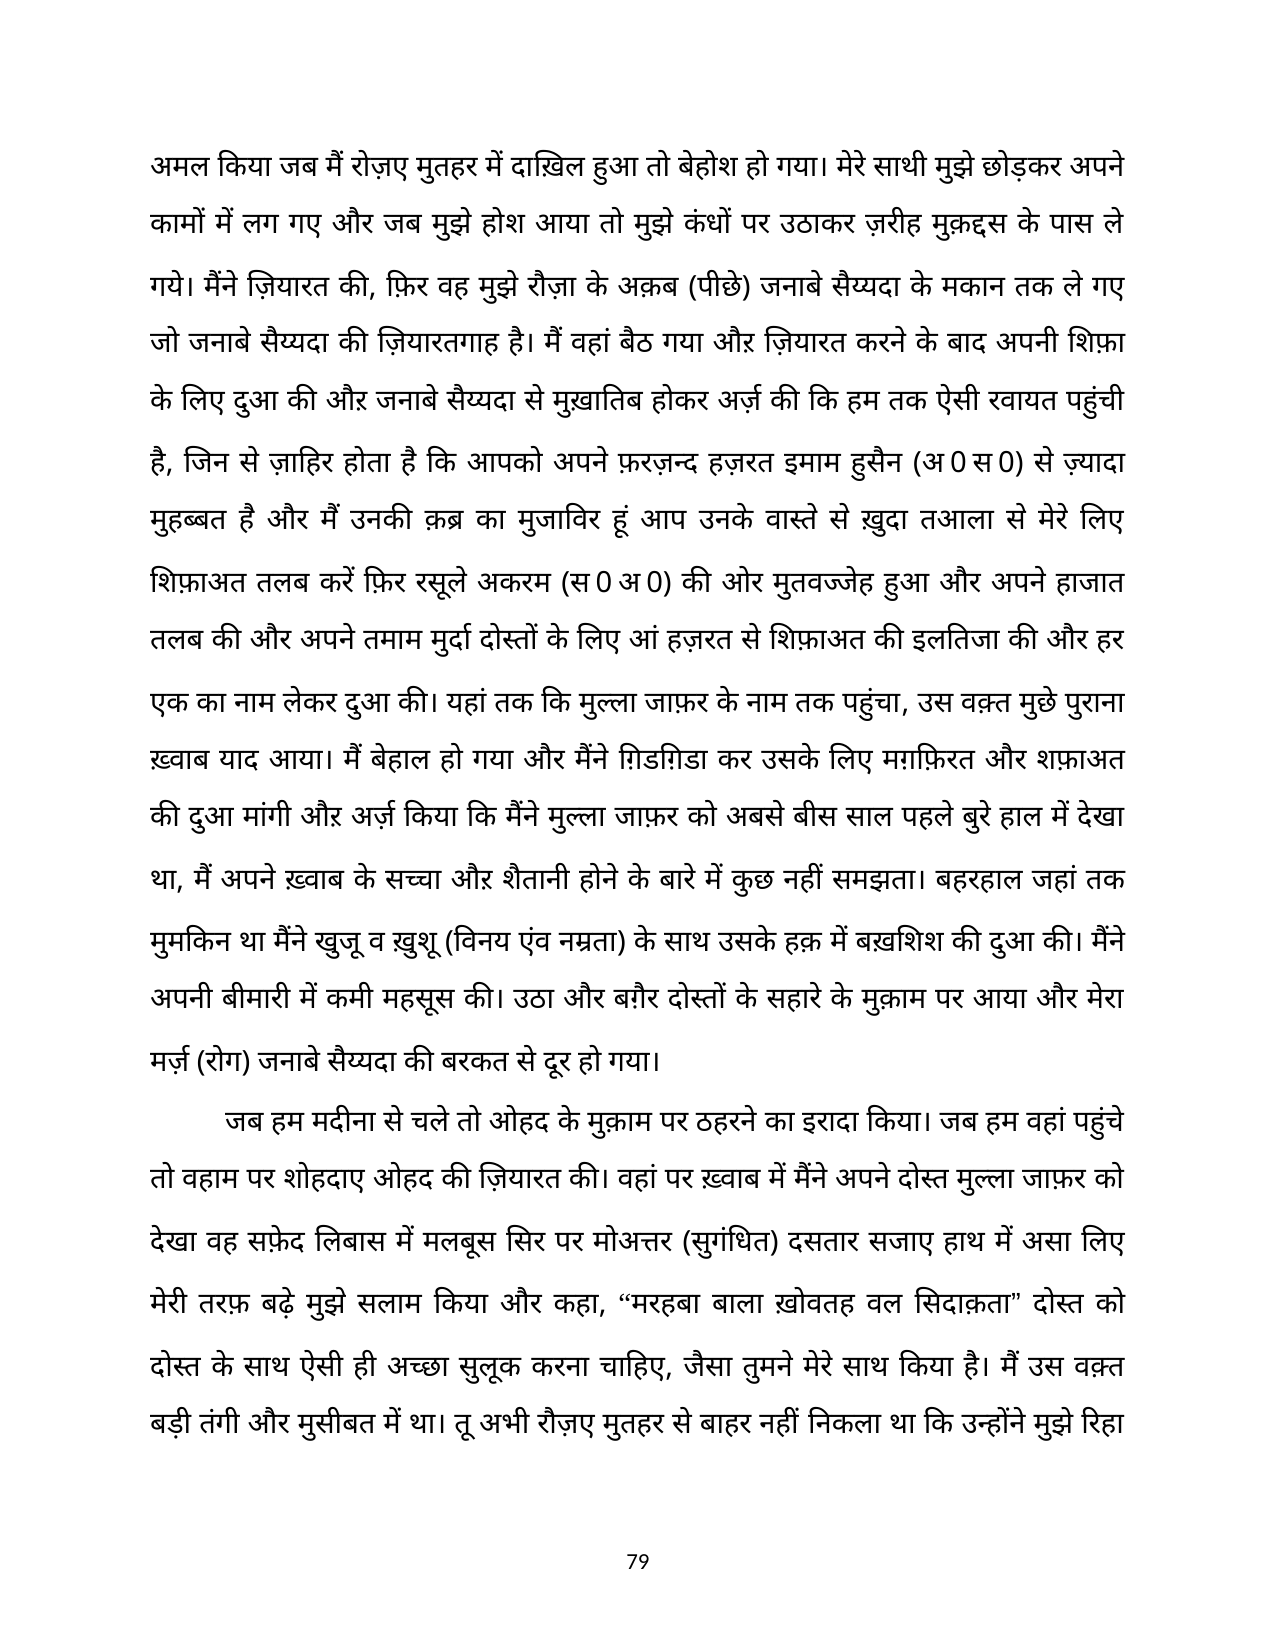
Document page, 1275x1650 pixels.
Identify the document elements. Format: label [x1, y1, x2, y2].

text [150, 150, 1125, 1083]
text [150, 1105, 1125, 1445]
